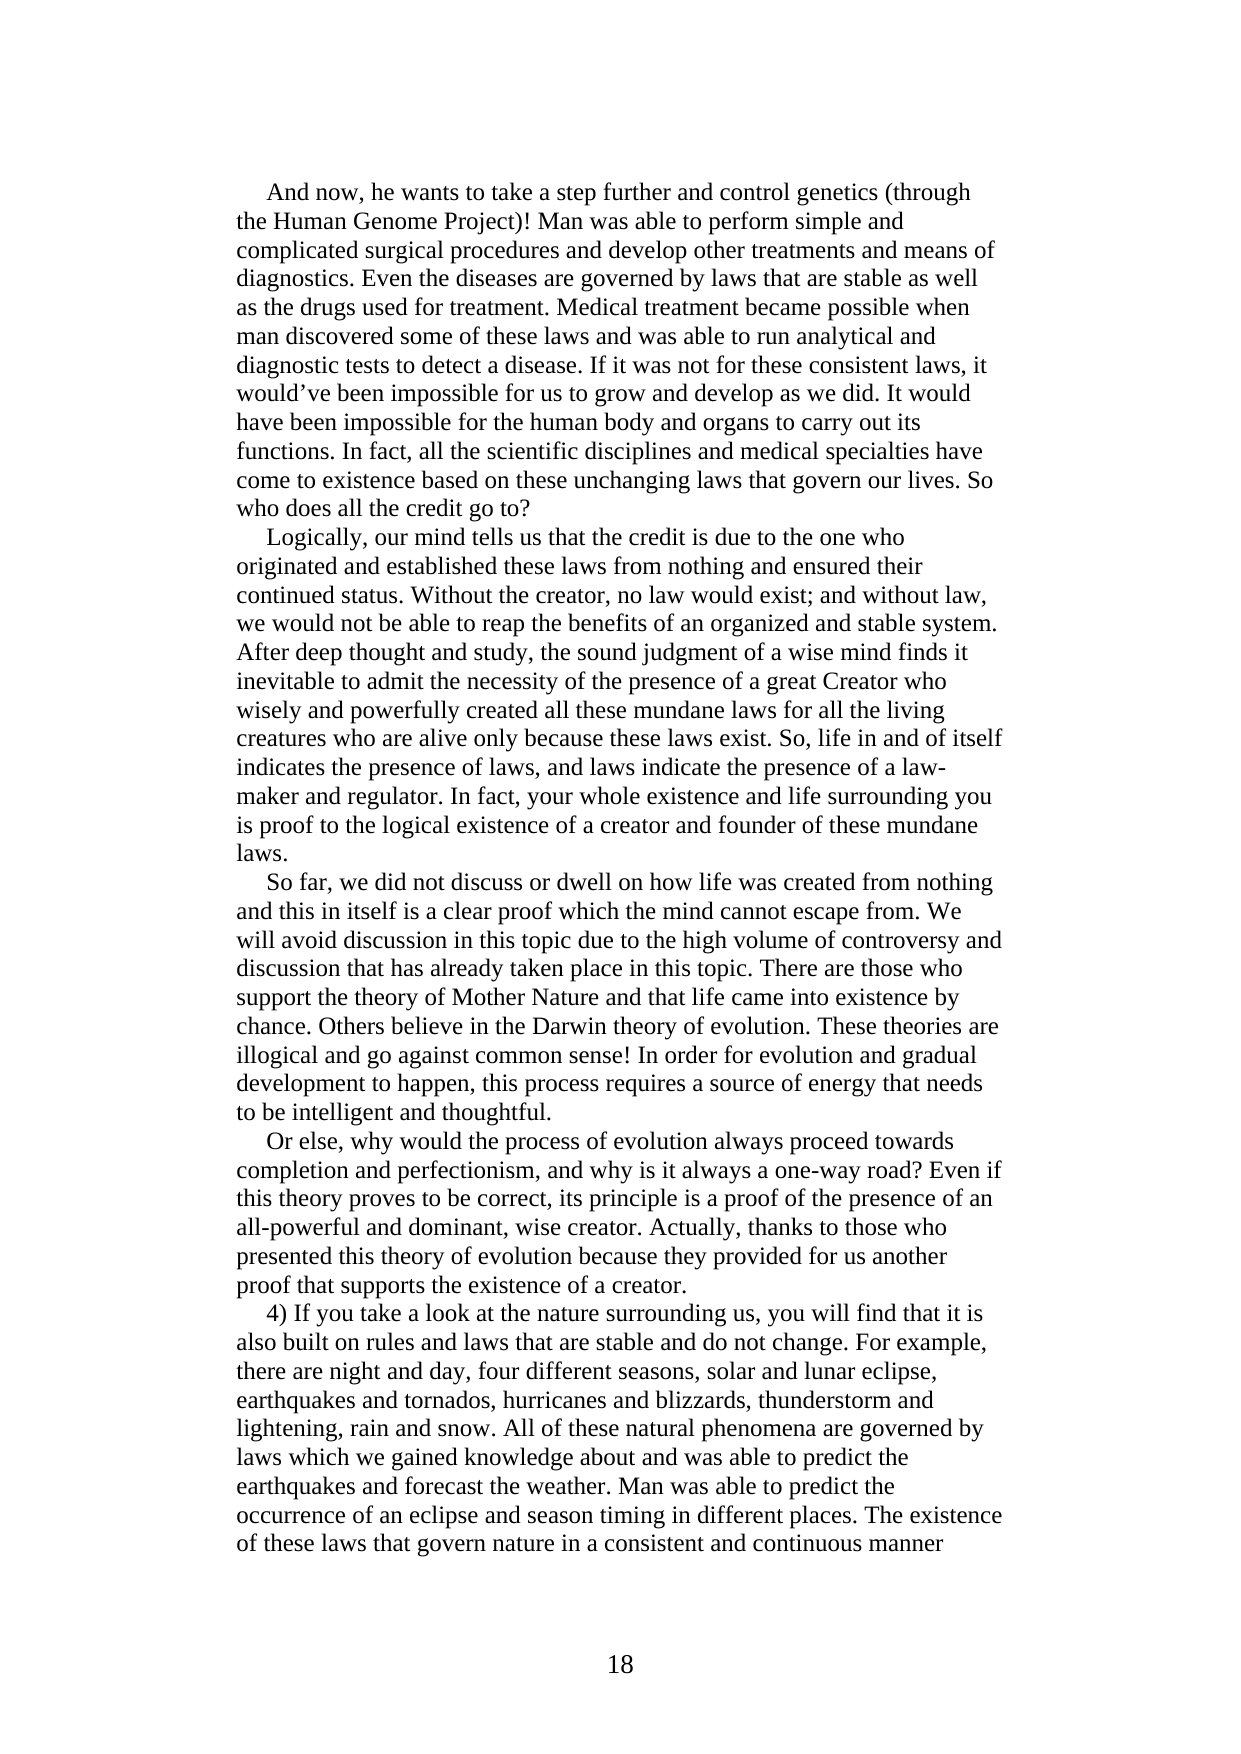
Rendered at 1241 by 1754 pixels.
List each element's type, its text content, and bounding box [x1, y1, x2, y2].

text And now, he wants to take a step further and control genetics (through the Human Genome Project)! Man was able to perform simple and complicated surgical procedures and develop other treatments and means of diagnostics. Even the diseases are governed by laws that are stable as well as the drugs used for treatment. Medical treatment became possible when man discovered some of these laws and was able to run analytical and diagnostic tests to detect a disease. If it was not for these consistent laws, it would’ve been impossible for us to grow and develop as we did. It would have been impossible for the human body and organs to carry out its functions. In fact, all the scientific disciplines and medical specialties have come to existence based on these unchanging laws that govern our lives. So who does all the credit go to? [236, 177, 1004, 522]
text So far, we did not discuss or dwell on how life was created from nothing and this in itself is a clear proof which the mind cannot escape from. We will avoid discussion in this topic due to the high volume of controversy and discussion that has already taken place in this topic. There are those who support the theory of Mother Nature and that life came into existence by chance. Others believe in the Darwin theory of evolution. These theories are illogical and go against common sense! In order for evolution and gradual development to happen, this process requires a source of energy that needs to be intelligent and thoughtful. [236, 867, 1004, 1126]
text Or else, why would the process of evolution always proceed towards completion and perfectionism, and why is it always a one-way road? Even if this theory proves to be correct, its principle is a proof of the presence of an all-powerful and dominant, wise creator. Actually, thanks to those who presented this theory of evolution because they provided for us another proof that supports the existence of a creator. [236, 1126, 1004, 1298]
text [236, 1298, 1004, 1557]
text Logically, our mind tells us that the credit is due to the one who originated and established these laws from nothing and ensured their continued status. Without the creator, no law would exist; and without law, we would not be able to reap the benefits of an organized and stable system. After deep thought and study, the sound judgment of a wise mind finds it inevitable to admit the necessity of the presence of a great Creator who wisely and powerfully created all these mundane laws for all the living creatures who are alive only because these laws exist. So, life in and of itself indicates the presence of laws, and laws indicate the presence of a law-maker and regulator. In fact, your whole existence and life surrounding you is proof to the logical existence of a creator and founder of these mundane laws. [236, 522, 1004, 867]
